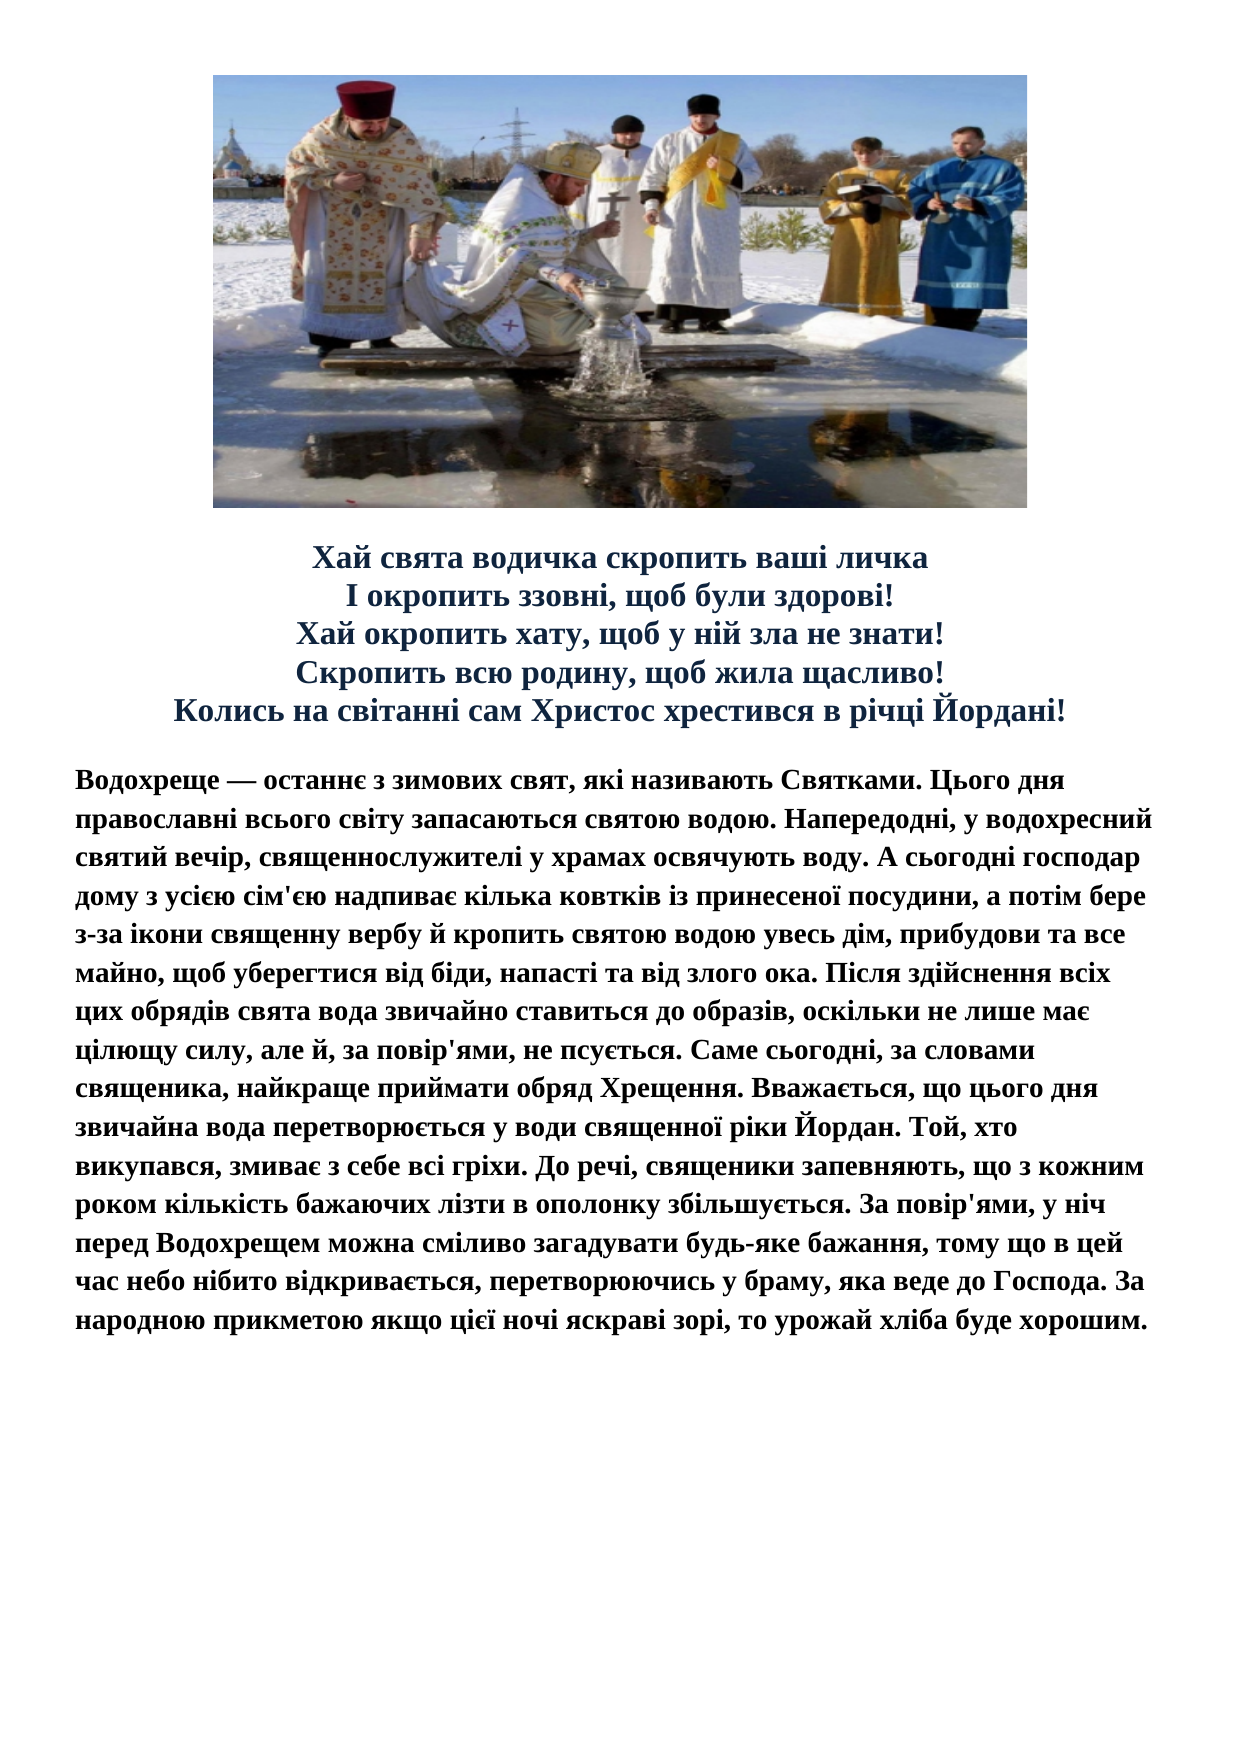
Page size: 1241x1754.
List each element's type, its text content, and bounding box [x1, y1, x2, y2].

text Хай свята водичка скропить ваші личка [75, 537, 1165, 575]
text Хай окропить хату, щоб у ній зла не знати! [75, 614, 1165, 652]
text Колись на світанні сам Христос хрестився в річці Йордані! [75, 690, 1165, 729]
text Водохреще — останнє з зимових свят, які називають Святками. Цього дня православні всього світу запасаються святою водою. Напередодні, у водохресний святий вечір, священнослужителі у храмах освячують воду. А сьогодні господар дому з усією сім'єю надпиває кілька ковтків із принесеної посудини, а потім бере з-за ікони священну вербу й кропить святою водою увесь дім, прибудови та все майно, щоб уберегтися від біди, напасті та від злого ока. Після здійснення всіх цих обрядів свята вода звичайно ставиться до образів, оскільки не лише має цілющу силу, але й, за повір'ями, не псується. Саме сьогодні, за словами священика, найкраще приймати обряд Хрещення. Вважається, що цього дня звичайна вода перетворюється у води священної ріки Йордан. Той, хто викупався, змиває з себе всі гріхи. До речі, священики запевняють, що з кожним роком кількість бажаючих лізти в ополонку збільшується. За повір'ями, у ніч перед Водохрещем можна сміливо загадувати будь-яке бажання, тому що в цей час небо нібито відкривається, перетворюючись у браму, яка веде до Господа. За народною прикметою якщо цієї ночі яскраві зорі, то урожай хліба буде хорошим. [75, 762, 1165, 1335]
text І окропить ззовні, щоб були здорові! [75, 575, 1165, 614]
picture [213, 75, 1028, 508]
text Скропить всю родину, щоб жила щасливо! [75, 652, 1165, 690]
